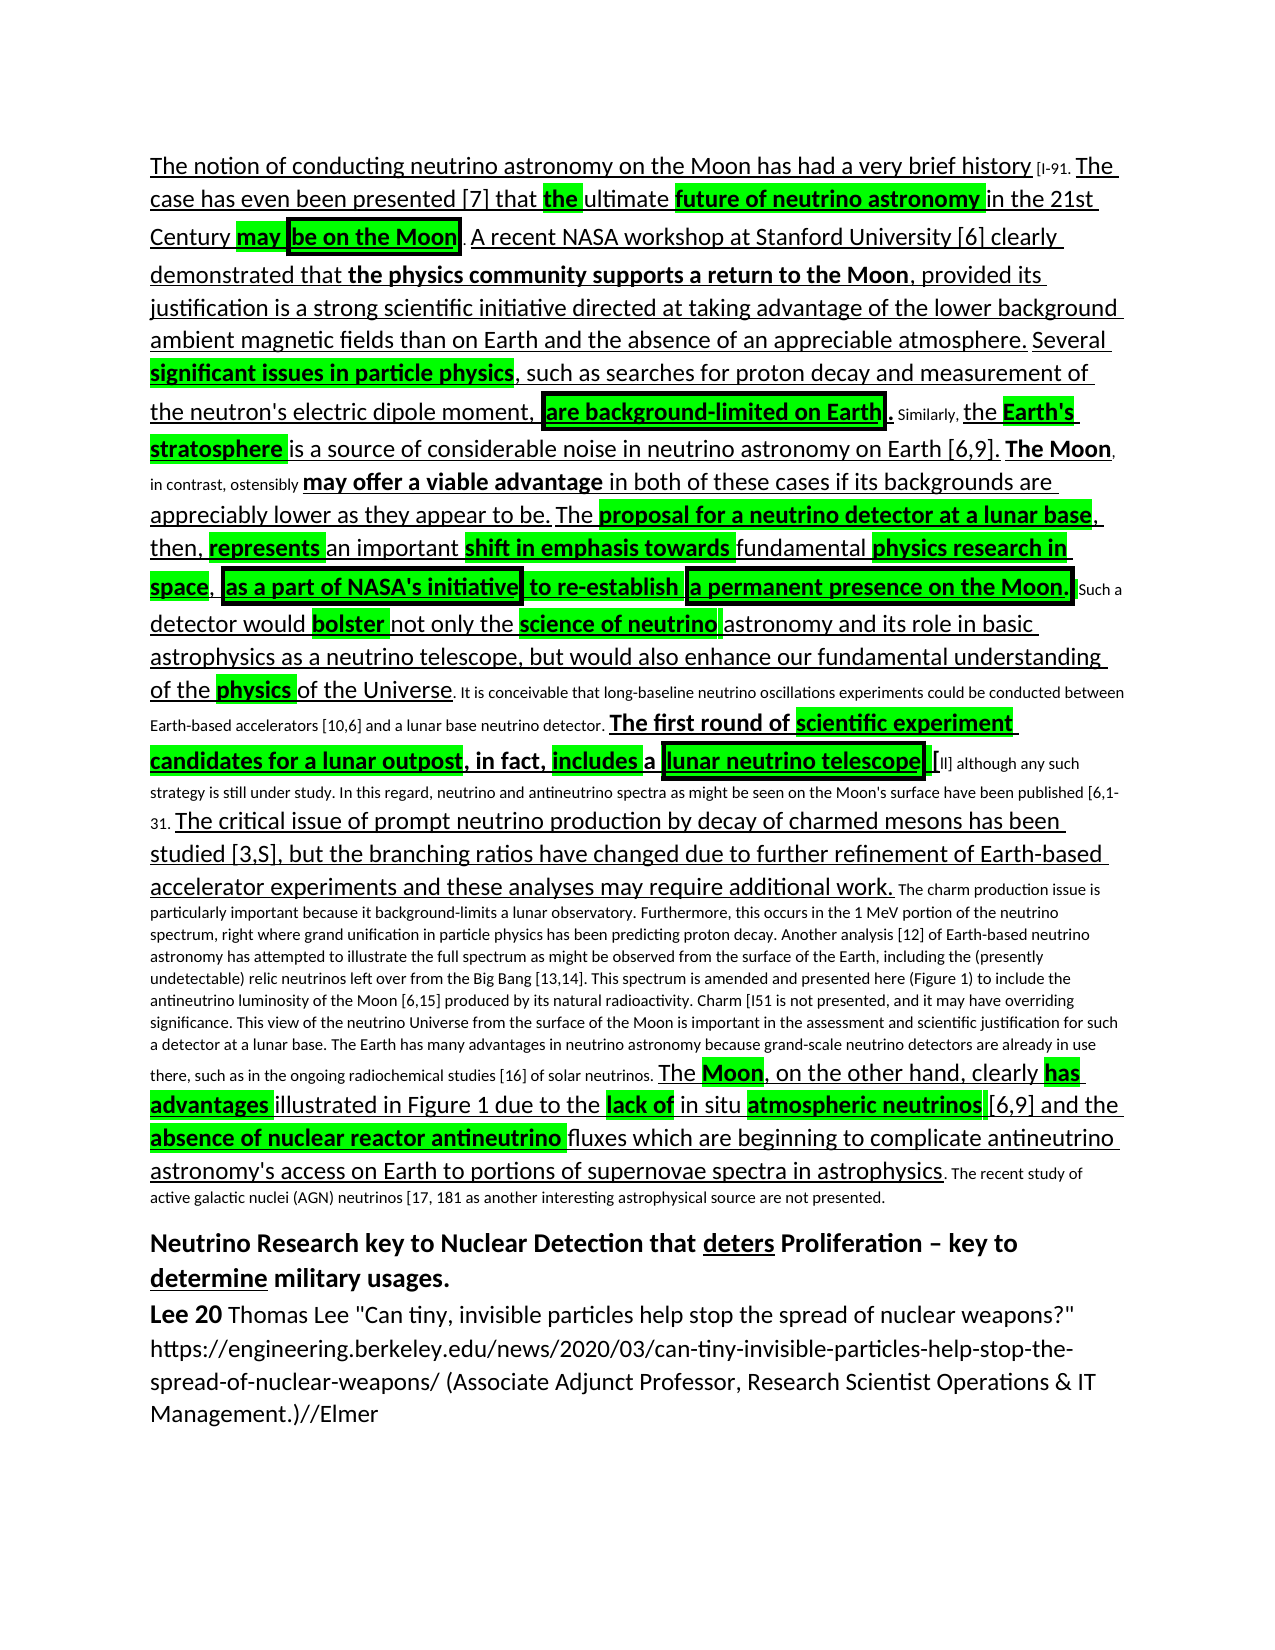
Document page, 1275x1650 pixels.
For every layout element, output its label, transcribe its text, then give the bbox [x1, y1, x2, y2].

text Lee 20 Thomas Lee "Can tiny, invisible particles help stop the spread of nuclear weapons?" https://engineering.berkeley.edu/news/2020/03/can-tiny-invisible-particles-help-stop-the-spread-of-nuclear-weapons/ (Associate Adjunct Professor, Research Scientist Operations & IT Management.)//Elmer [150, 1297, 1125, 1429]
text The notion of conducting neutrino astronomy on the Moon has had a very brief history [I-91. The case has even been presented [7] that the ultimate future of neutrino astronomy in the 21st Century may be on the Moon. A recent NASA workshop at Stanford University [6] clearly demonstrated that the physics community supports a return to the Moon, provided its justification is a strong scientific initiative directed at taking advantage of the lower background ambient magnetic fields than on Earth and the absence of an appreciable atmosphere. Several significant issues in particle physics, such as searches for proton decay and measurement of the neutron's electric dipole moment, are background-limited on Earth. Similarly, the Earth's stratosphere is a source of considerable noise in neutrino astronomy on Earth [6,9]. The Moon, in contrast, ostensibly may offer a viable advantage in both of these cases if its backgrounds are appreciably lower as they appear to be. The proposal for a neutrino detector at a lunar base, then, represents an important shift in emphasis towards fundamental physics research in space, as a part of NASA's initiative to re-establish a permanent presence on the Moon. Such a detector would bolster not only the science of neutrino astronomy and its role in basic astrophysics as a neutrino telescope, but would also enhance our fundamental understanding of the physics of the Universe. It is conceivable that long-baseline neutrino oscillations experiments could be conducted between Earth-based accelerators [10,6] and a lunar base neutrino detector. The first round of scientific experiment candidates for a lunar outpost, in fact, includes a lunar neutrino telescope [ll] although any such strategy is still under study. In this regard, neutrino and antineutrino spectra as might be seen on the Moon's surface have been published [6,1-31. The critical issue of prompt neutrino production by decay of charmed mesons has been studied [3,S], but the branching ratios have changed due to further refinement of Earth-based accelerator experiments and these analyses may require additional work. The charm production issue is particularly important because it background-limits a lunar observatory. Furthermore, this occurs in the 1 MeV portion of the neutrino spectrum, right where grand unification in particle physics has been predicting proton decay. Another analysis [12] of Earth-based neutrino astronomy has attempted to illustrate the full spectrum as might be observed from the surface of the Earth, including the (presently undetectable) relic neutrinos left over from the Big Bang [13,14]. This spectrum is amended and presented here (Figure 1) to include the antineutrino luminosity of the Moon [6,15] produced by its natural radioactivity. Charm [I51 is not presented, and it may have overriding significance. This view of the neutrino Universe from the surface of the Moon is important in the assessment and scientific justification for such a detector at a lunar base. The Earth has many advantages in neutrino astronomy because grand-scale neutrino detectors are already in use there, such as in the ongoing radiochemical studies [16] of solar neutrinos. The Moon, on the other hand, clearly has advantages illustrated in Figure 1 due to the lack of in situ atmospheric neutrinos [6,9] and the absence of nuclear reactor antineutrino fluxes which are beginning to complicate antineutrino astronomy's access on Earth to portions of supernovae spectra in astrophysics. The recent study of active galactic nuclei (AGN) neutrinos [17, 181 as another interesting astrophysical source are not presented. [150, 150, 1125, 1208]
subtitle Neutrino Research key to Nuclear Detection that deters Proliferation – key to determine military usages. [150, 1226, 1125, 1295]
